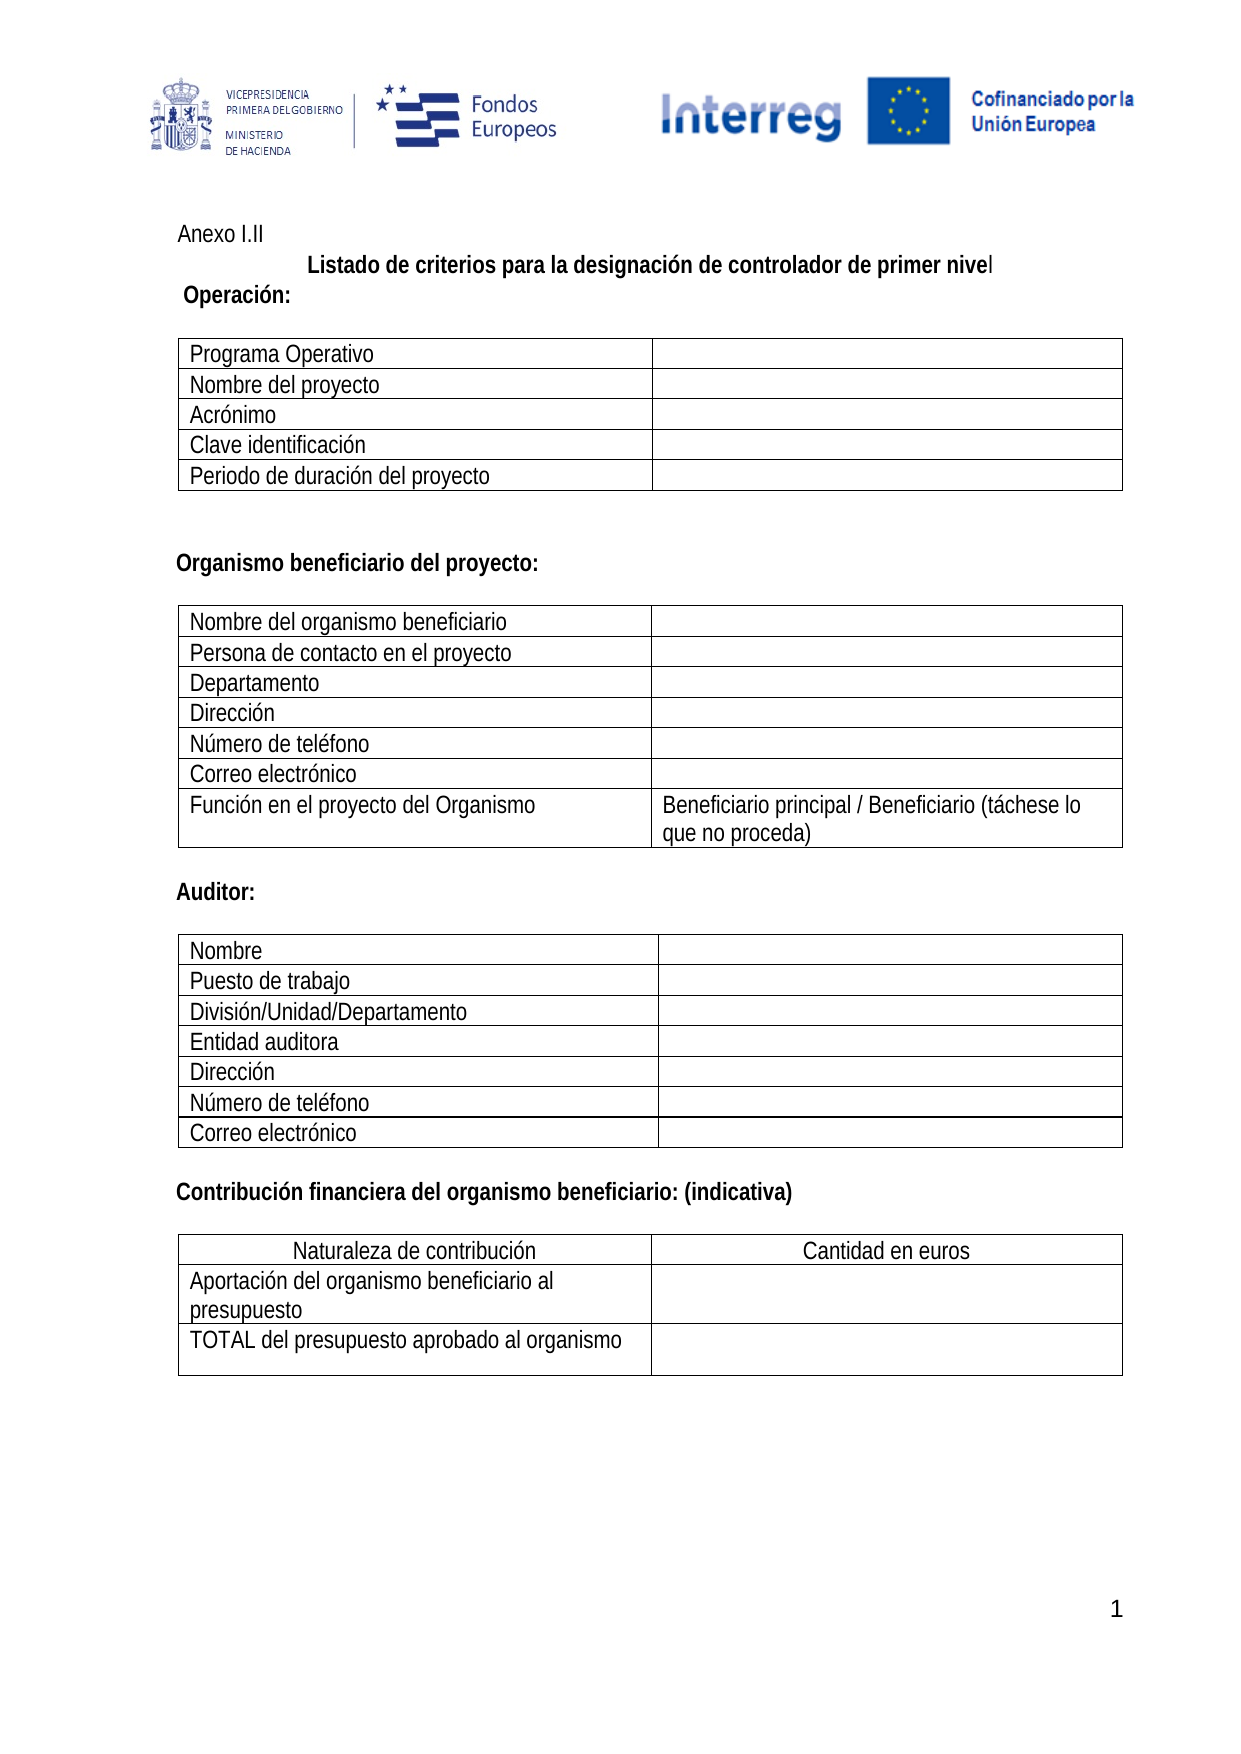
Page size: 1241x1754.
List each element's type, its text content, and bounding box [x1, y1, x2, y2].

table_cell [659, 996, 1122, 1025]
table_cell [653, 430, 1122, 459]
table_cell Clave identificación [179, 430, 652, 459]
table_cell Puesto de trabajo [179, 965, 658, 995]
table_cell Función en el proyecto del Organismo [179, 789, 651, 847]
table_cell [652, 759, 1122, 788]
table_cell Periodo de duración del proyecto [179, 460, 652, 489]
subtitle Listado de criterios para la designación de controlador de primer nivel [176, 250, 1123, 279]
table_cell División/Unidad/Departamento [179, 996, 658, 1025]
table_header [659, 935, 1122, 964]
table_cell Departamento [179, 667, 651, 697]
text Operación: [177, 280, 1123, 309]
table_cell [653, 460, 1122, 489]
table_cell [653, 399, 1122, 429]
table_cell [659, 965, 1122, 995]
table_cell Aportación del organismo beneficiario al presupuesto [179, 1265, 651, 1323]
table_cell Correo electrónico [179, 1118, 658, 1147]
table_header Nombre [179, 935, 658, 964]
table_header Cantidad en euros [652, 1235, 1122, 1264]
table_cell Dirección [179, 698, 651, 727]
table_cell Número de teléfono [179, 728, 651, 757]
table_cell Acrónimo [179, 399, 652, 429]
text Anexo I.II [177, 219, 1123, 248]
table_cell [652, 637, 1122, 666]
table_cell [652, 698, 1122, 727]
table_cell [659, 1118, 1122, 1147]
table_cell Correo electrónico [179, 759, 651, 788]
table_header Nombre del organismo beneficiario [179, 606, 651, 636]
text Contribución financiera del organismo beneficiario: (indicativa) [176, 1177, 1123, 1205]
table_cell [652, 728, 1122, 757]
table_cell [653, 369, 1122, 398]
table_cell [659, 1057, 1122, 1086]
table_header Naturaleza de contribución [179, 1235, 651, 1264]
table_header [653, 339, 1122, 368]
table_header Programa Operativo [179, 339, 652, 368]
table_cell Persona de contacto en el proyecto [179, 637, 651, 666]
table_cell [652, 1265, 1122, 1323]
table_cell [652, 1324, 1122, 1375]
table_cell [659, 1026, 1122, 1056]
table_cell TOTAL del presupuesto aprobado al organismo [179, 1324, 651, 1375]
table_cell [652, 667, 1122, 697]
table_cell Entidad auditora [179, 1026, 658, 1056]
table_cell [659, 1087, 1122, 1116]
picture [132, 73, 593, 166]
text Auditor: [176, 877, 1123, 905]
table_cell Nombre del proyecto [179, 369, 652, 398]
table_header [652, 606, 1122, 636]
table_cell Beneficiario principal / Beneficiario (táchese lo que no proceda) [652, 789, 1122, 847]
table_cell Dirección [179, 1057, 658, 1086]
text Organismo beneficiario del proyecto: [176, 548, 1123, 577]
table_cell Número de teléfono [179, 1087, 658, 1116]
